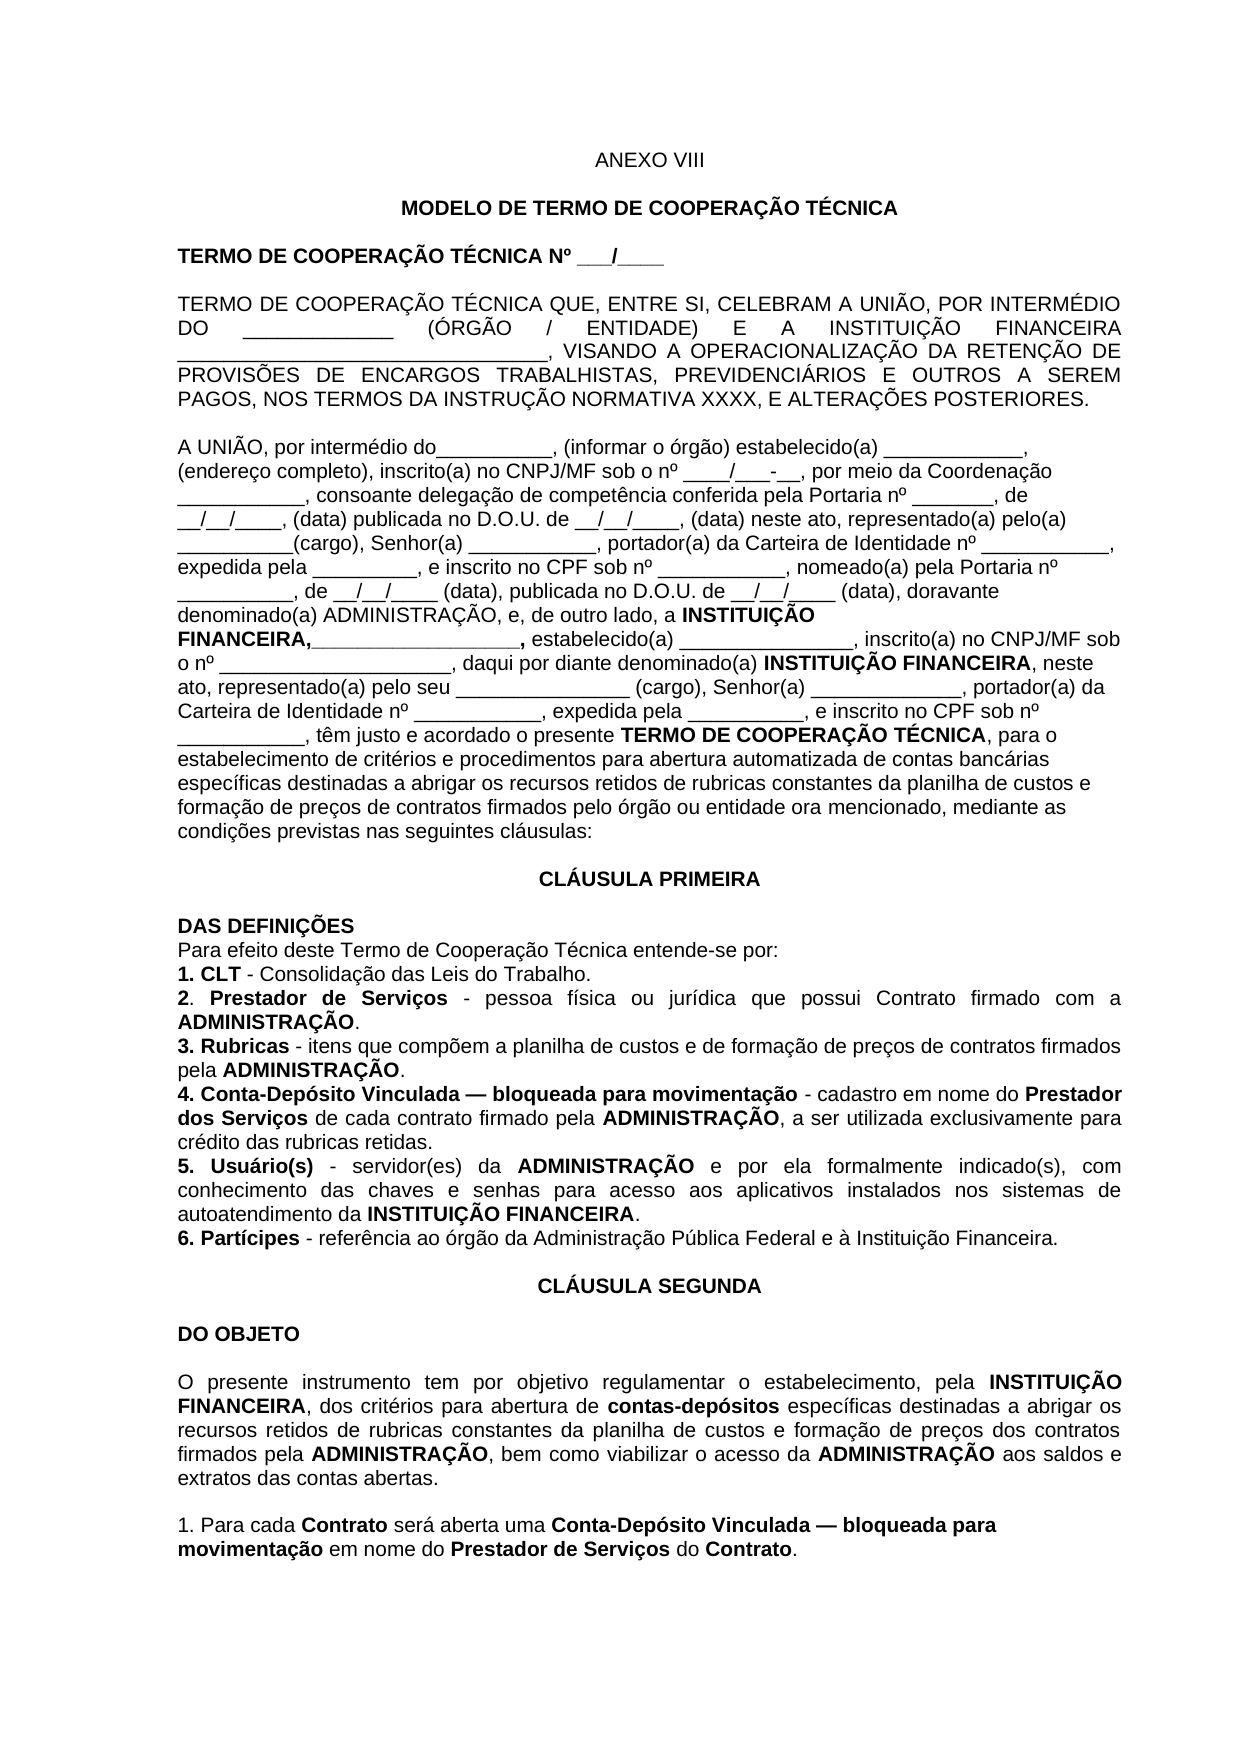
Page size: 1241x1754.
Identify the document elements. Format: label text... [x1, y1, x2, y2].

text CLÁUSULA SEGUNDA [177, 1274, 1122, 1298]
text TERMO DE COOPERAÇÃO TÉCNICA QUE, ENTRE SI, CELEBRAM A UNIÃO, POR INTERMÉDIO DO _____________ (ÓRGÃO / ENTIDADE) E A INSTITUIÇÃO FINANCEIRA ________________________________, VISANDO A OPERACIONALIZAÇÃO DA RETENÇÃO DE PROVISÕES DE ENCARGOS TRABALHISTAS, PREVIDENCIÁRIOS E OUTROS A SEREM PAGOS, NOS TERMOS DA INSTRUÇÃO NORMATIVA XXXX, E ALTERAÇÕES POSTERIORES. [177, 291, 1122, 411]
text 5. Usuário(s) - servidor(es) da ADMINISTRAÇÃO e por ela formalmente indicado(s), com conhecimento das chaves e senhas para acesso aos aplicativos instalados nos sistemas de autoatendimento da INSTITUIÇÃO FINANCEIRA. [177, 1154, 1122, 1226]
text 1. CLT - Consolidação das Leis do Trabalho. [177, 962, 1122, 986]
text CLÁUSULA PRIMEIRA [177, 866, 1122, 890]
text 6. Partícipes - referência ao órgão da Administração Pública Federal e à Instituição Financeira. [177, 1226, 1122, 1250]
text DAS DEFINIÇÕES [177, 914, 1122, 938]
text TERMO DE COOPERAÇÃO TÉCNICA Nº ___/____ [177, 243, 1122, 267]
text A UNIÃO, por intermédio do__________, (informar o órgão) estabelecido(a) ____________, (endereço completo), inscrito(a) no CNPJ/MF sob o nº ____/___-__, por meio da Coordenação ___________, consoante delegação de competência conferida pela Portaria nº _______, de __/__/____, (data) publicada no D.O.U. de __/__/____, (data) neste ato, representado(a) pelo(a) __________(cargo), Senhor(a) ___________, portador(a) da Carteira de Identidade nº ___________, expedida pela _________, e inscrito no CPF sob nº ___________, nomeado(a) pela Portaria nº __________, de __/__/____ (data), publicada no D.O.U. de __/__/____ (data), doravante denominado(a) ADMINISTRAÇÃO, e, de outro lado, a INSTITUIÇÃO FINANCEIRA,__________________, estabelecido(a) _______________, inscrito(a) no CNPJ/MF sob o nº ____________________, daqui por diante denominado(a) INSTITUIÇÃO FINANCEIRA, neste ato, representado(a) pelo seu _______________ (cargo), Senhor(a) _____________, portador(a) da Carteira de Identidade nº ___________, expedida pela __________, e inscrito no CPF sob nº ___________, têm justo e acordado o presente TERMO DE COOPERAÇÃO TÉCNICA, para o estabelecimento de critérios e procedimentos para abertura automatizada de contas bancárias específicas destinadas a abrigar os recursos retidos de rubricas constantes da planilha de custos e formação de preços de contratos firmados pelo órgão ou entidade ora mencionado, mediante as condições previstas nas seguintes cláusulas: [177, 435, 1122, 842]
text 1. Para cada Contrato será aberta uma Conta-Depósito Vinculada ― bloqueada para movimentação em nome do Prestador de Serviços do Contrato. [177, 1513, 1122, 1561]
text 3. Rubricas - itens que compõem a planilha de custos e de formação de preços de contratos firmados pela ADMINISTRAÇÃO. [177, 1034, 1122, 1082]
text MODELO DE TERMO DE COOPERAÇÃO TÉCNICA [177, 196, 1122, 219]
text 2. Prestador de Serviços - pessoa física ou jurídica que possui Contrato firmado com a ADMINISTRAÇÃO. [177, 986, 1122, 1034]
text DO OBJETO [177, 1322, 1122, 1346]
text Para efeito deste Termo de Cooperação Técnica entende-se por: [177, 938, 1122, 962]
text O presente instrumento tem por objetivo regulamentar o estabelecimento, pela INSTITUIÇÃO FINANCEIRA, dos critérios para abertura de contas-depósitos específicas destinadas a abrigar os recursos retidos de rubricas constantes da planilha de custos e formação de preços dos contratos firmados pela ADMINISTRAÇÃO, bem como viabilizar o acesso da ADMINISTRAÇÃO aos saldos e extratos das contas abertas. [177, 1369, 1122, 1489]
text 4. Conta-Depósito Vinculada ― bloqueada para movimentação - cadastro em nome do Prestador dos Serviços de cada contrato firmado pela ADMINISTRAÇÃO, a ser utilizada exclusivamente para crédito das rubricas retidas. [177, 1082, 1122, 1154]
text ANEXO VIII [177, 148, 1122, 172]
